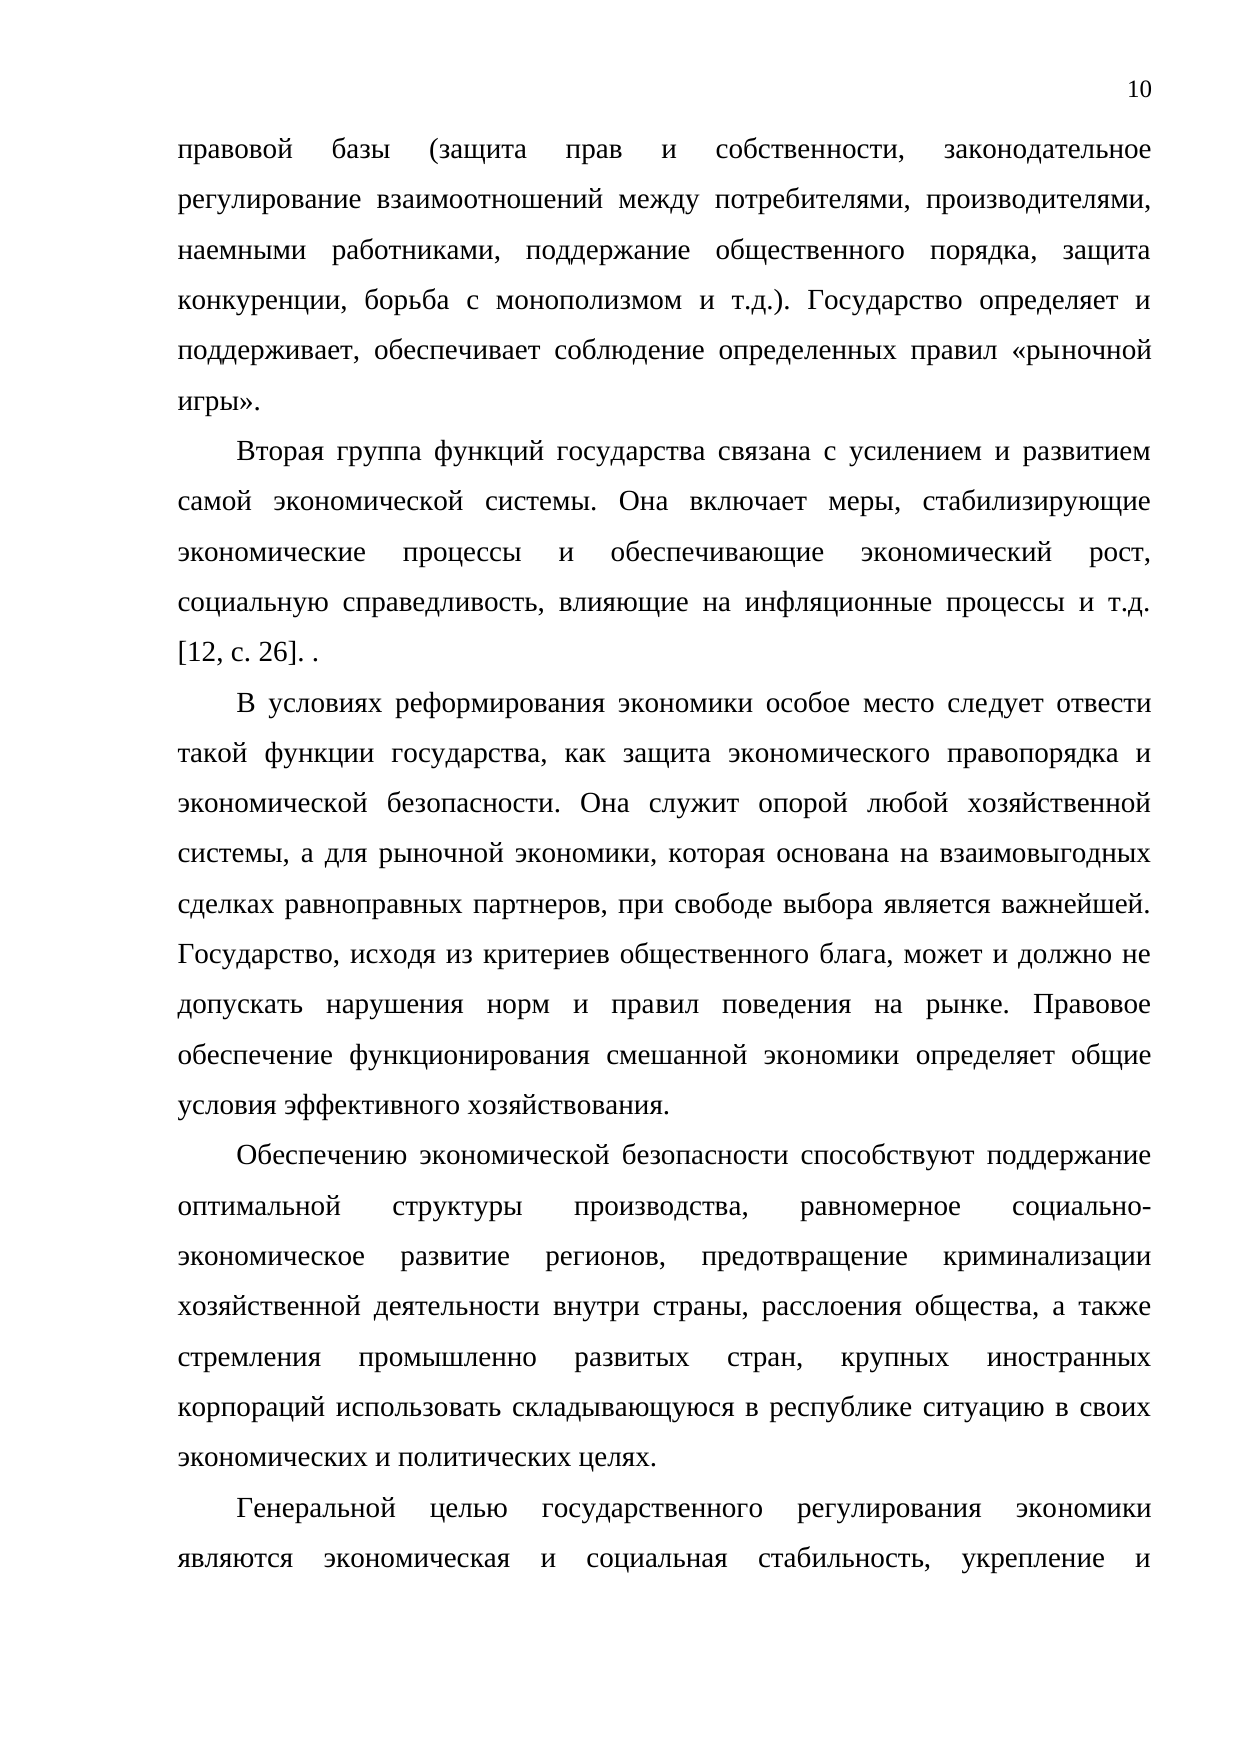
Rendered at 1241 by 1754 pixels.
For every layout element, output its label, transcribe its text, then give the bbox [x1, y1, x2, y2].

text Вторая группа функций государства связана с усилением и развитием самой экономической системы. Она включает меры, стабилизирующие экономические процессы и обеспечивающие экономический рост, социальную справедливость, влияющие на инфляционные процессы и т.д. [12, с. 26]. . [177, 433, 1152, 668]
text В условиях реформирования экономики особое место следует отвести такой функции государства, как защита экономического правопорядка и экономической безопасности. Она служит опорой любой хозяйственной системы, а для рыночной экономики, которая основана на взаимовыгодных сделках равноправных партнеров, при свободе выбора является важнейшей. Государство, исходя из критериев общественного блага, может и должно не допускать нарушения норм и правил поведения на рынке. Правовое обеспечение функционирования смешанной экономики определяет общие условия эффективного хозяйствования. [177, 685, 1152, 1121]
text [177, 131, 1152, 416]
text Обеспечению экономической безопасности способствуют поддержание оптимальной структуры производства, равномерное социально-экономическое развитие регионов, предотвращение криминализации хозяйственной деятельности внутри страны, расслоения общества, а также стремления промышленно развитых стран, крупных иностранных корпораций использовать складывающуюся в республике ситуацию в своих экономических и политических целях. [177, 1137, 1152, 1473]
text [177, 1490, 1152, 1573]
